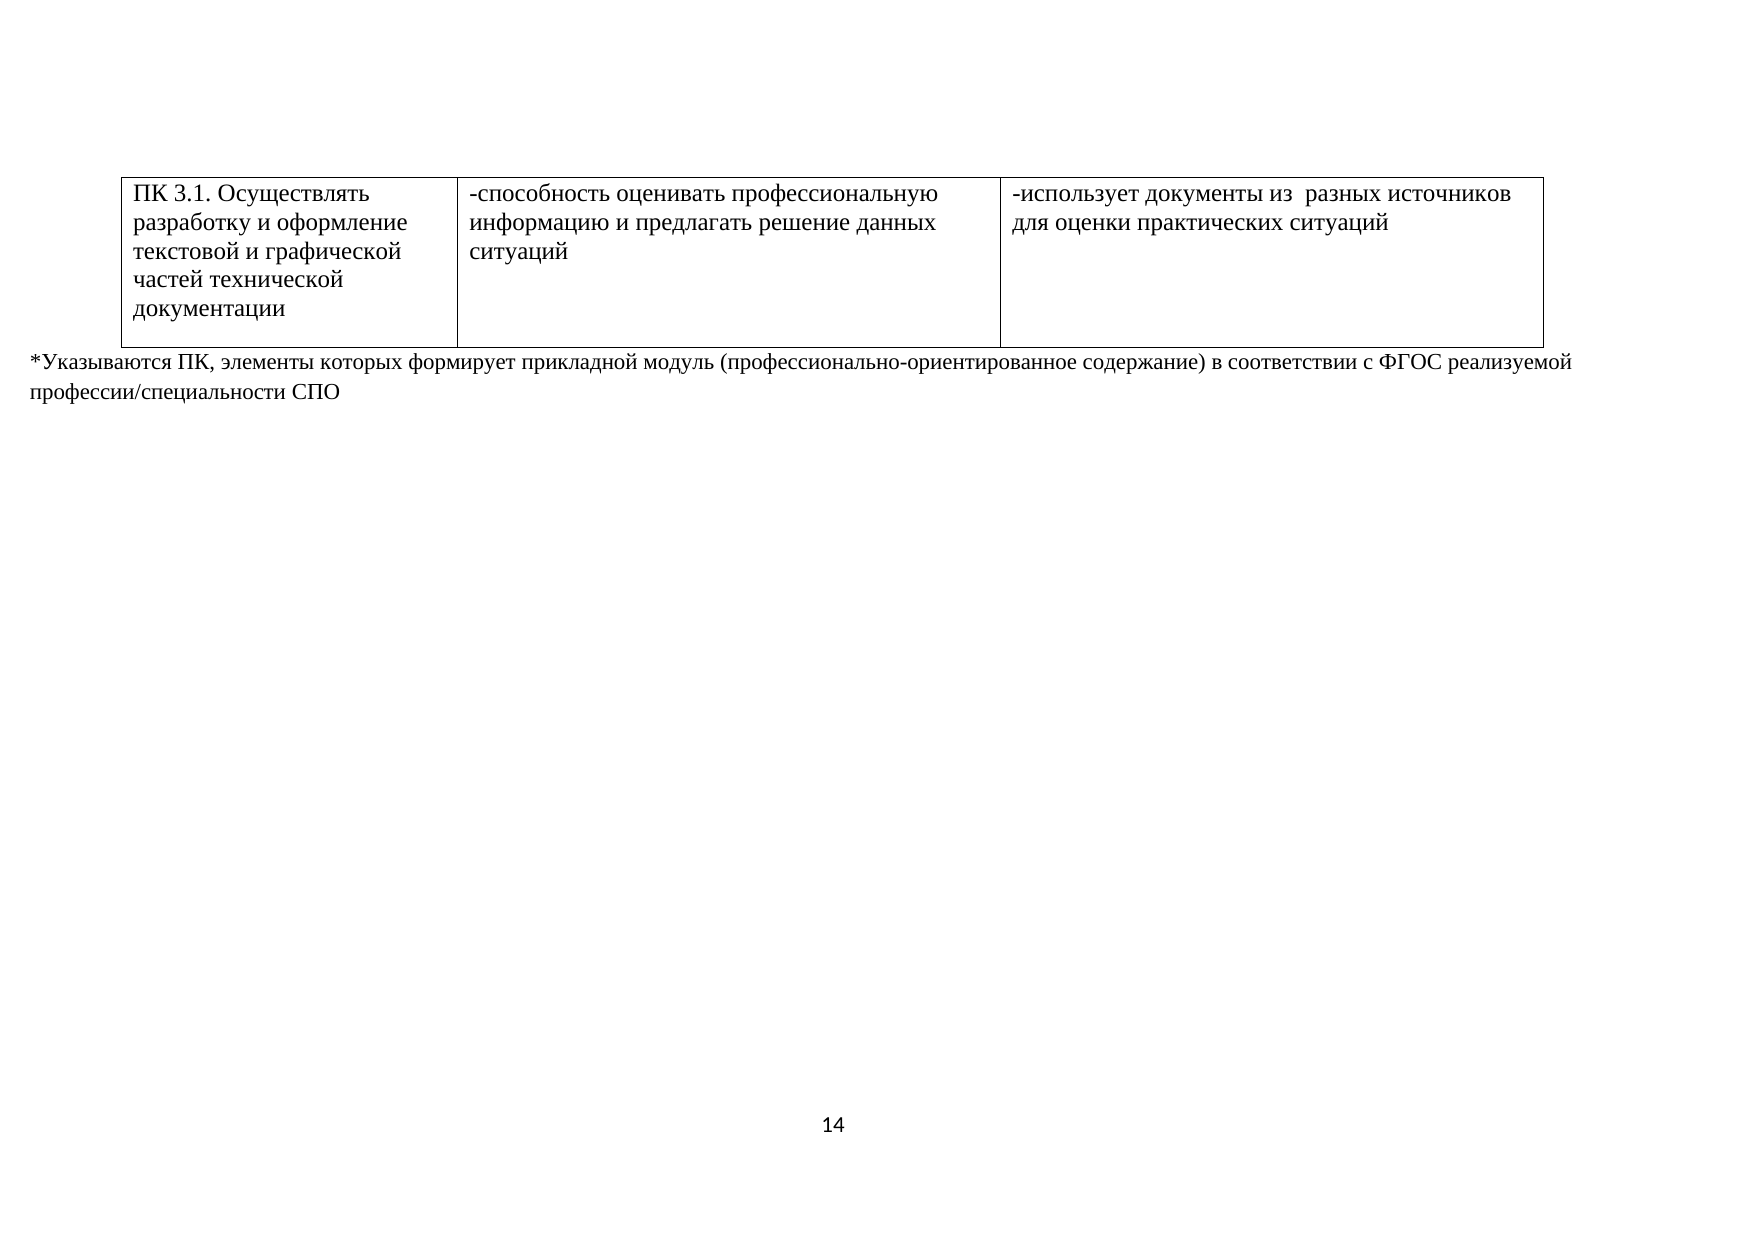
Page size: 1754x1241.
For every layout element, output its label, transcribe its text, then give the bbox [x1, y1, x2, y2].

table_cell -способность оценивать профессиональную информацию и предлагать решение данных ситуаций [458, 178, 1000, 347]
text *Указываются ПК, элементы которых формирует прикладной модуль (профессионально-ориентированное содержание) в соответствии с ФГОС реализуемой профессии/специальности СПО [29, 348, 1636, 404]
table_cell -использует документы из разных источников для оценки практических ситуаций [1001, 178, 1543, 347]
table_cell ПК 3.1. Осуществлять разработку и оформление текстовой и графической частей технической документации [122, 178, 457, 347]
